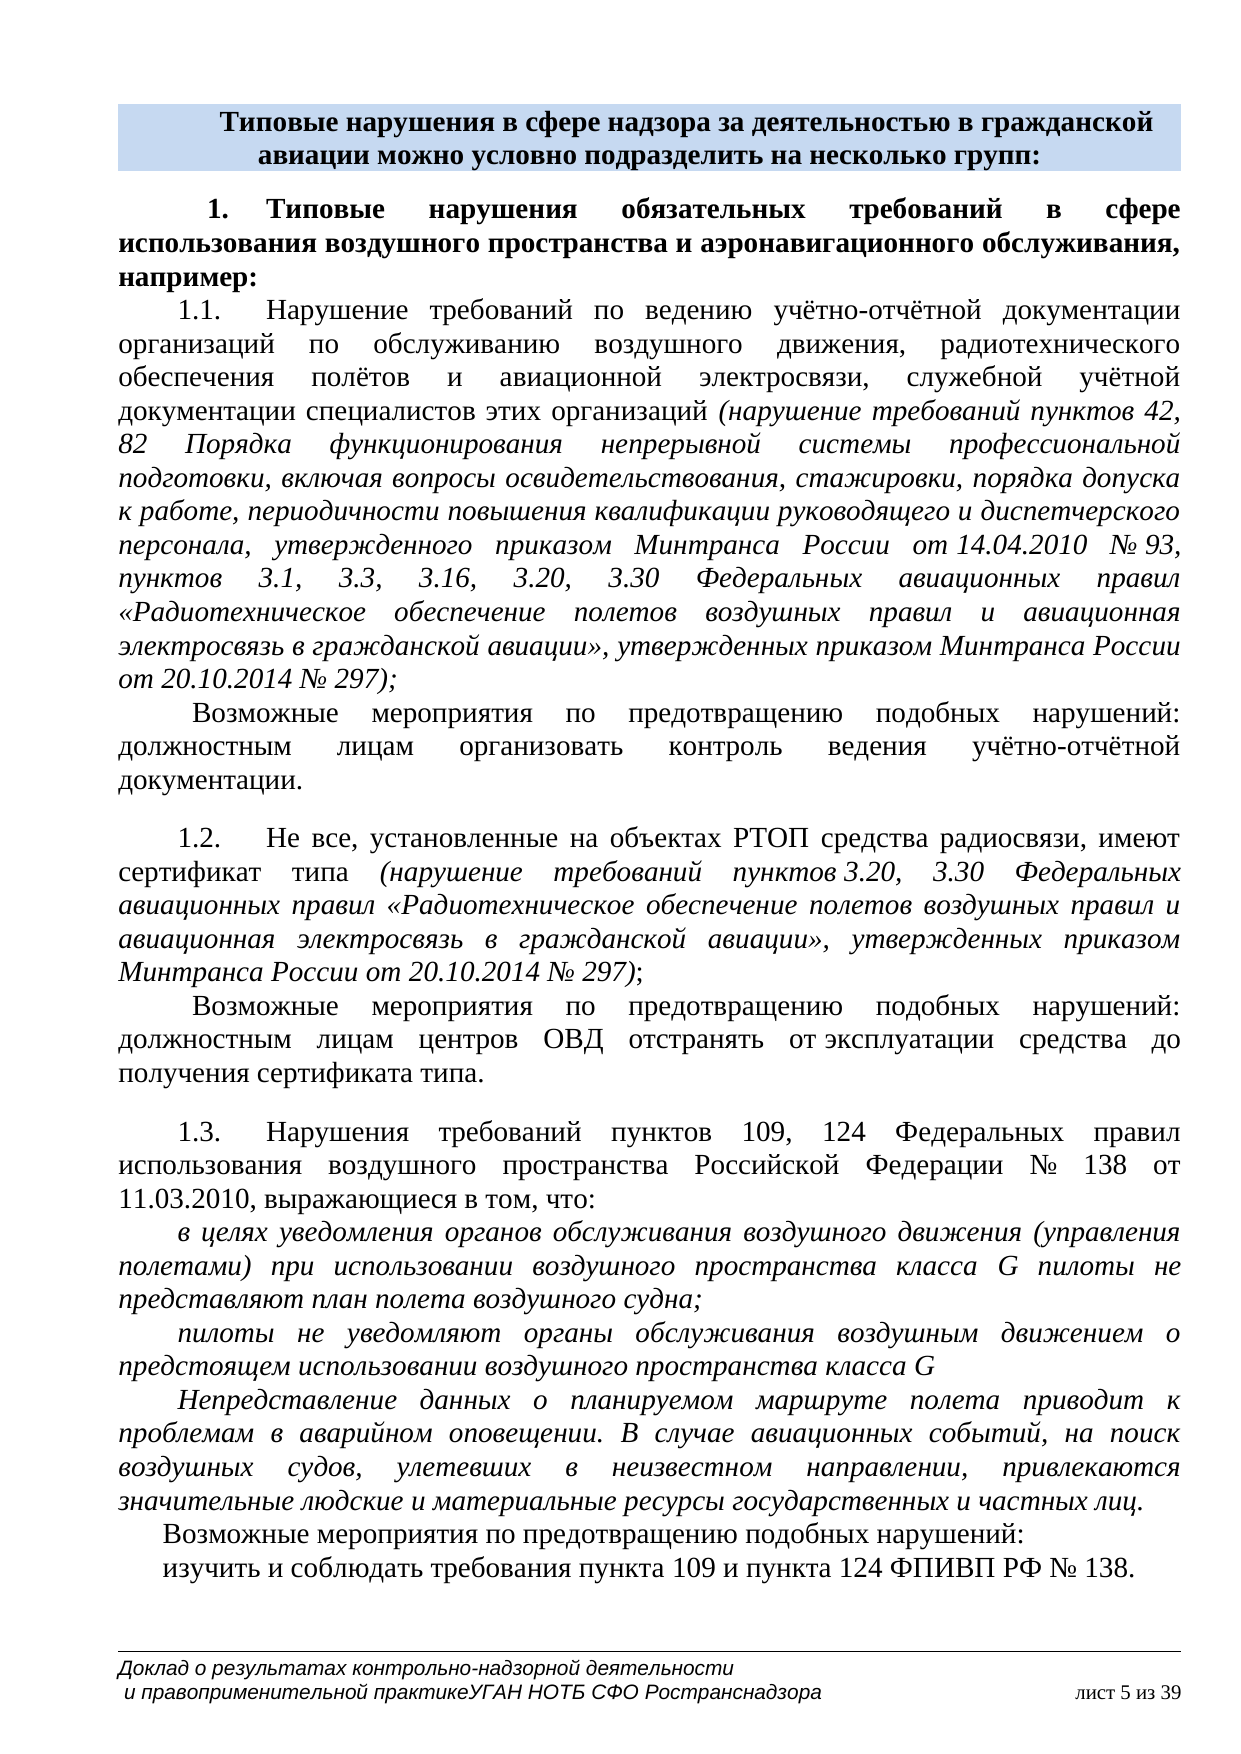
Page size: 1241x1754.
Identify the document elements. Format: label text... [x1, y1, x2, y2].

text Возможные мероприятия по предотвращению подобных нарушений: [118, 1516, 1181, 1550]
list Не все, установленные на объектах РТОП средства радиосвязи, имеют сертификат типа (нарушение требований пунктов 3.20, 3.30 Федеральных авиационных правил «Радиотехническое обеспечение полетов воздушных правил и авиационная электросвязь в гражданской авиации», утвержденных приказом Минтранса России от 20.10.2014 № 297); [118, 820, 1181, 988]
text изучить и соблюдать требования пункта 109 и пункта 124 ФПИВП РФ № 138. [118, 1550, 1181, 1583]
list Типовые нарушения обязательных требований в сфере использования воздушного пространства и аэронавигационного обслуживания, например: [118, 192, 1181, 292]
text пилоты не уведомляют органы обслуживания воздушным движением о предстоящем использовании воздушного пространства класса G [118, 1315, 1181, 1382]
text Типовые нарушения в сфере надзора за деятельностью в гражданской авиации можно условно подразделить на несколько групп: [118, 104, 1181, 171]
text Непредставление данных о планируемом маршруте полета приводит к проблемам в аварийном оповещении. В случае авиационных событий, на поиск воздушных судов, улетевших в неизвестном направлении, привлекаются значительные людские и материальные ресурсы государственных и частных лиц. [118, 1382, 1181, 1516]
list Нарушения требований пунктов 109, 124 Федеральных правил использования воздушного пространства Российской Федерации № 138 от 11.03.2010, выражающиеся в том, что: [118, 1114, 1181, 1214]
list Нарушение требований по ведению учётно-отчётной документации организаций по обслуживанию воздушного движения, радиотехнического обеспечения полётов и авиационной электросвязи, служебной учётной документации специалистов этих организаций (нарушение требований пунктов 42, 82 Порядка функционирования непрерывной системы профессиональной подготовки, включая вопросы освидетельствования, стажировки, порядка допуска к работе, периодичности повышения квалификации руководящего и диспетчерского персонала, утвержденного приказом Минтранса России от 14.04.2010 № 93, пунктов 3.1, 3.3, 3.16, 3.20, 3.30 Федеральных авиационных правил «Радиотехническое обеспечение полетов воздушных правил и авиационная электросвязь в гражданской авиации», утвержденных приказом Минтранса России от 20.10.2014 № 297); [118, 292, 1181, 695]
text Возможные мероприятия по предотвращению подобных нарушений: должностным лицам организовать контроль ведения учётно-отчётной документации. [118, 695, 1181, 795]
text Возможные мероприятия по предотвращению подобных нарушений: должностным лицам центров ОВД отстранять от эксплуатации средства до получения сертификата типа. [118, 988, 1181, 1089]
text в целях уведомления органов обслуживания воздушного движения (управления полетами) при использовании воздушного пространства класса G пилоты не представляют план полета воздушного судна; [118, 1214, 1181, 1315]
